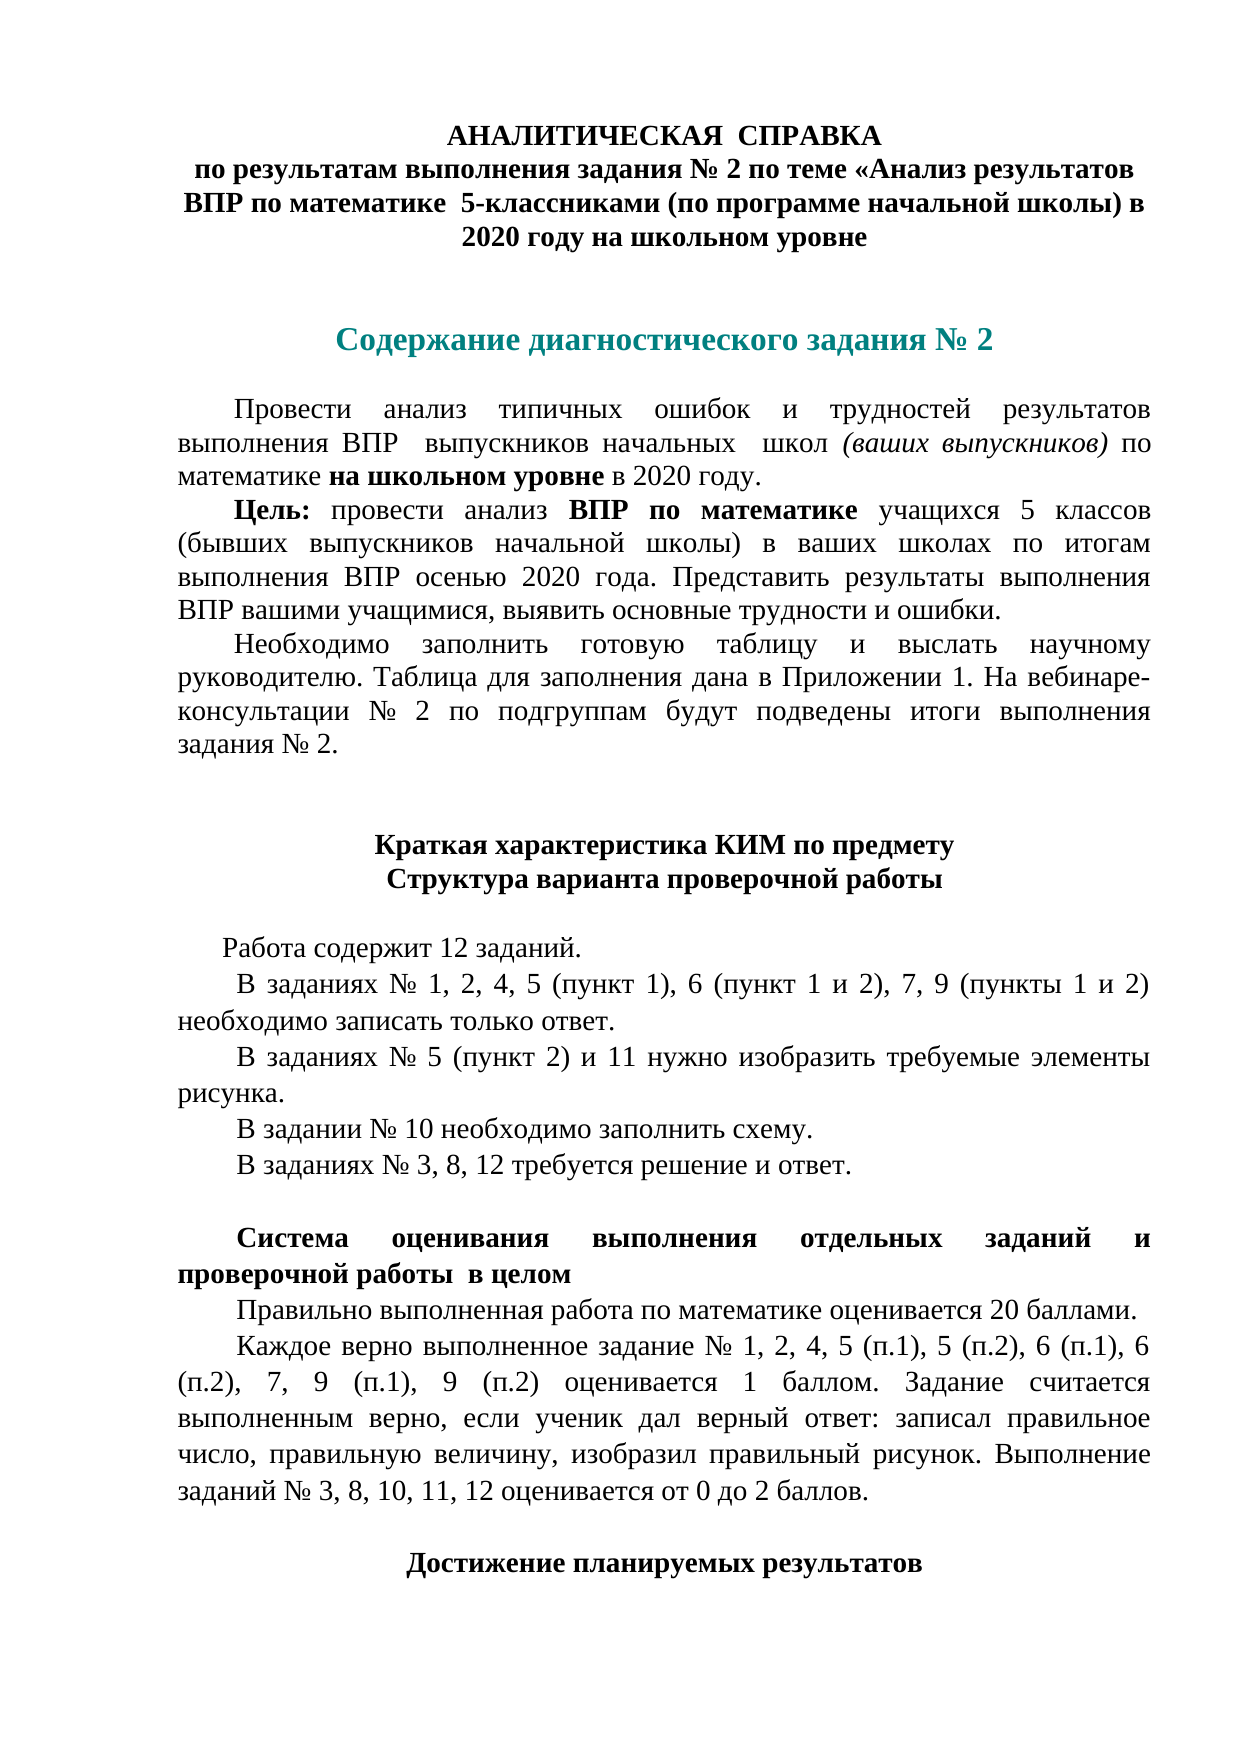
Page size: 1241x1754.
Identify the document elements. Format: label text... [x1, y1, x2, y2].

text Провести анализ типичных ошибок и трудностей результатов выполнения ВПР выпускников начальных школ (ваших выпускников) по математике на школьном уровне в 2020 году. [177, 391, 1152, 492]
text В задании № 10 необходимо заполнить схему. [177, 1111, 1152, 1145]
text по результатам выполнения задания № 2 по теме «Анализ результатов ВПР по математике 5-классниками (по программе начальной школы) в 2020 году на школьном уровне [177, 152, 1152, 252]
text В заданиях № 5 (пункт 2) и 11 нужно изобразить требуемые элементы рисунка. [177, 1039, 1152, 1109]
text В заданиях № 1, 2, 4, 5 (пункт 1), 6 (пункт 1 и 2), 7, 9 (пункты 1 и 2) необходимо записать только ответ. [177, 967, 1152, 1036]
text Структура варианта проверочной работы [177, 861, 1152, 894]
text Достижение планируемых результатов [177, 1545, 1152, 1578]
text Работа содержит 12 заданий. [222, 931, 1152, 964]
text Краткая характеристика КИМ по предмету [177, 827, 1152, 861]
text Цель: провести анализ ВПР по математике учащихся 5 классов (бывших выпускников начальной школы) в ваших школах по итогам выполнения ВПР осенью 2020 года. Представить результаты выполнения ВПР вашими учащимися, выявить основные трудности и ошибки. [177, 492, 1152, 626]
text АНАЛИТИЧЕСКАЯ СПРАВКА [177, 118, 1152, 152]
text Правильно выполненная работа по математике оценивается 20 баллами. [177, 1292, 1152, 1326]
text Система оценивания выполнения отдельных заданий и проверочной работы в целом [177, 1220, 1152, 1289]
text Каждое верно выполненное задание № 1, 2, 4, 5 (п.1), 5 (п.2), 6 (п.1), 6 (п.2), 7, 9 (п.1), 9 (п.2) оценивается 1 баллом. Задание считается выполненным верно, если ученик дал верный ответ: записал правильное число, правильную величину, изобразил правильный рисунок. Выполнение заданий № 3, 8, 10, 11, 12 оценивается от 0 до 2 баллов. [177, 1328, 1152, 1506]
text Необходимо заполнить готовую таблицу и выслать научному руководителю. Таблица для заполнения дана в Приложении 1. На вебинаре-консультации № 2 по подгруппам будут подведены итоги выполнения задания № 2. [177, 626, 1152, 760]
text Содержание диагностического задания № 2 [177, 319, 1152, 358]
text В заданиях № 3, 8, 12 требуется решение и ответ. [177, 1147, 1152, 1181]
